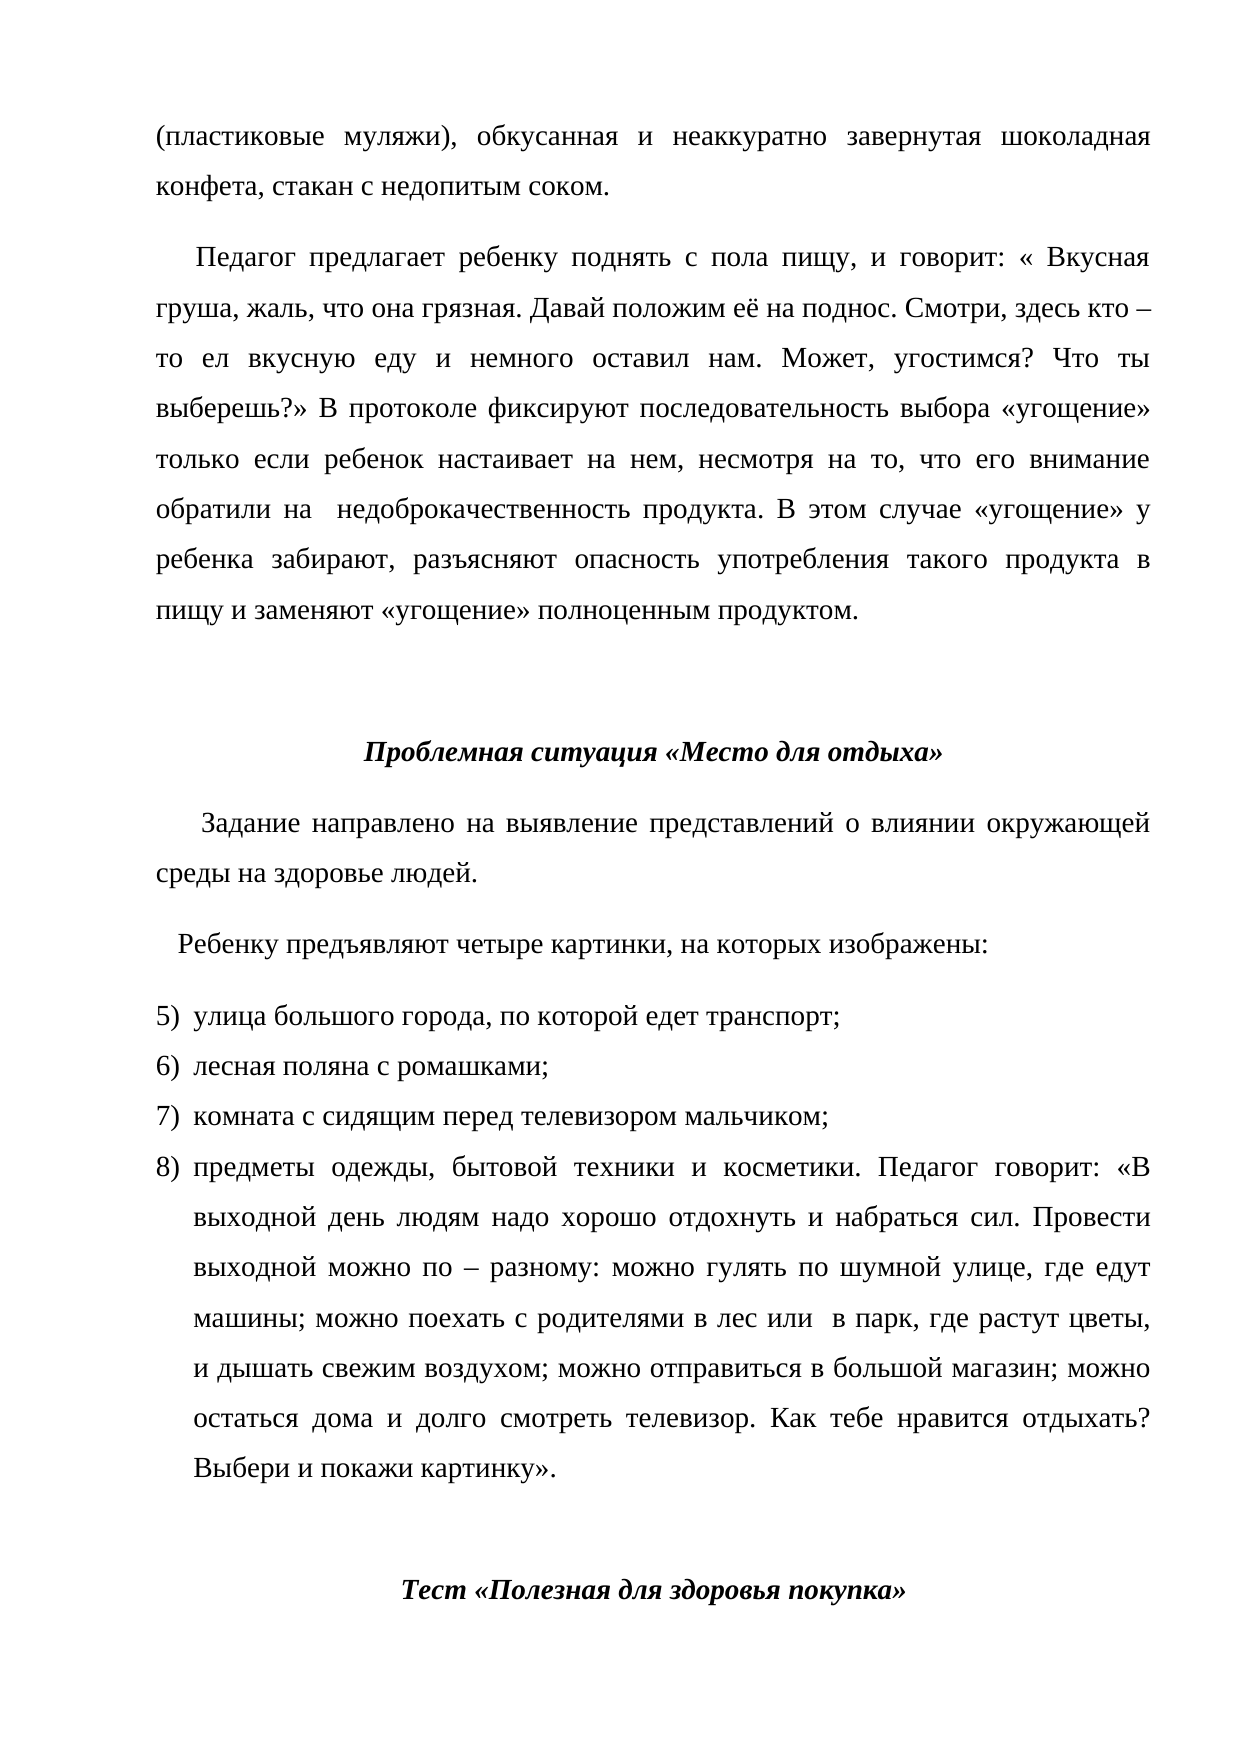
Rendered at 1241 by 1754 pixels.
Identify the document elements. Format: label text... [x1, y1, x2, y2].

text Тест «Полезная для здоровья покупка» [156, 1572, 1152, 1606]
list предметы одежды, бытовой техники и косметики. Педагог говорит: «В выходной день людям надо хорошо отдохнуть и набраться сил. Провести выходной можно по – разному: можно гулять по шумной улице, где едут машины; можно поехать с родителями в лес или в парк, где растут цветы, и дышать свежим воздухом; можно отправиться в большой магазин; можно остаться дома и долго смотреть телевизор. Как тебе нравится отдыхать? Выбери и покажи картинку». [156, 1149, 1152, 1484]
list комната с сидящим перед телевизором мальчиком; [156, 1098, 1152, 1132]
text Ребенку предъявляют четыре картинки, на которых изображены: [156, 927, 1152, 960]
list улица большого города, по которой едет транспорт; [156, 998, 1152, 1031]
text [156, 118, 1152, 202]
text Педагог предлагает ребенку поднять с пола пищу, и говорит: « Вкусная груша, жаль, что она грязная. Давай положим её на поднос. Смотри, здесь кто – то ел вкусную еду и немного оставил нам. Может, угостимся? Что ты выберешь?» В протоколе фиксируют последовательность выбора «угощение» только если ребенок настаивает на нем, несмотря на то, что его внимание обратили на недоброкачественность продукта. В этом случае «угощение» у ребенка забирают, разъясняют опасность употребления такого продукта в пищу и заменяют «угощение» полноценным продуктом. [156, 239, 1152, 625]
text Проблемная ситуация «Место для отдыха» [156, 734, 1152, 768]
list лесная поляна с ромашками; [156, 1048, 1152, 1082]
text Задание направлено на выявление представлений о влиянии окружающей среды на здоровье людей. [156, 805, 1152, 889]
